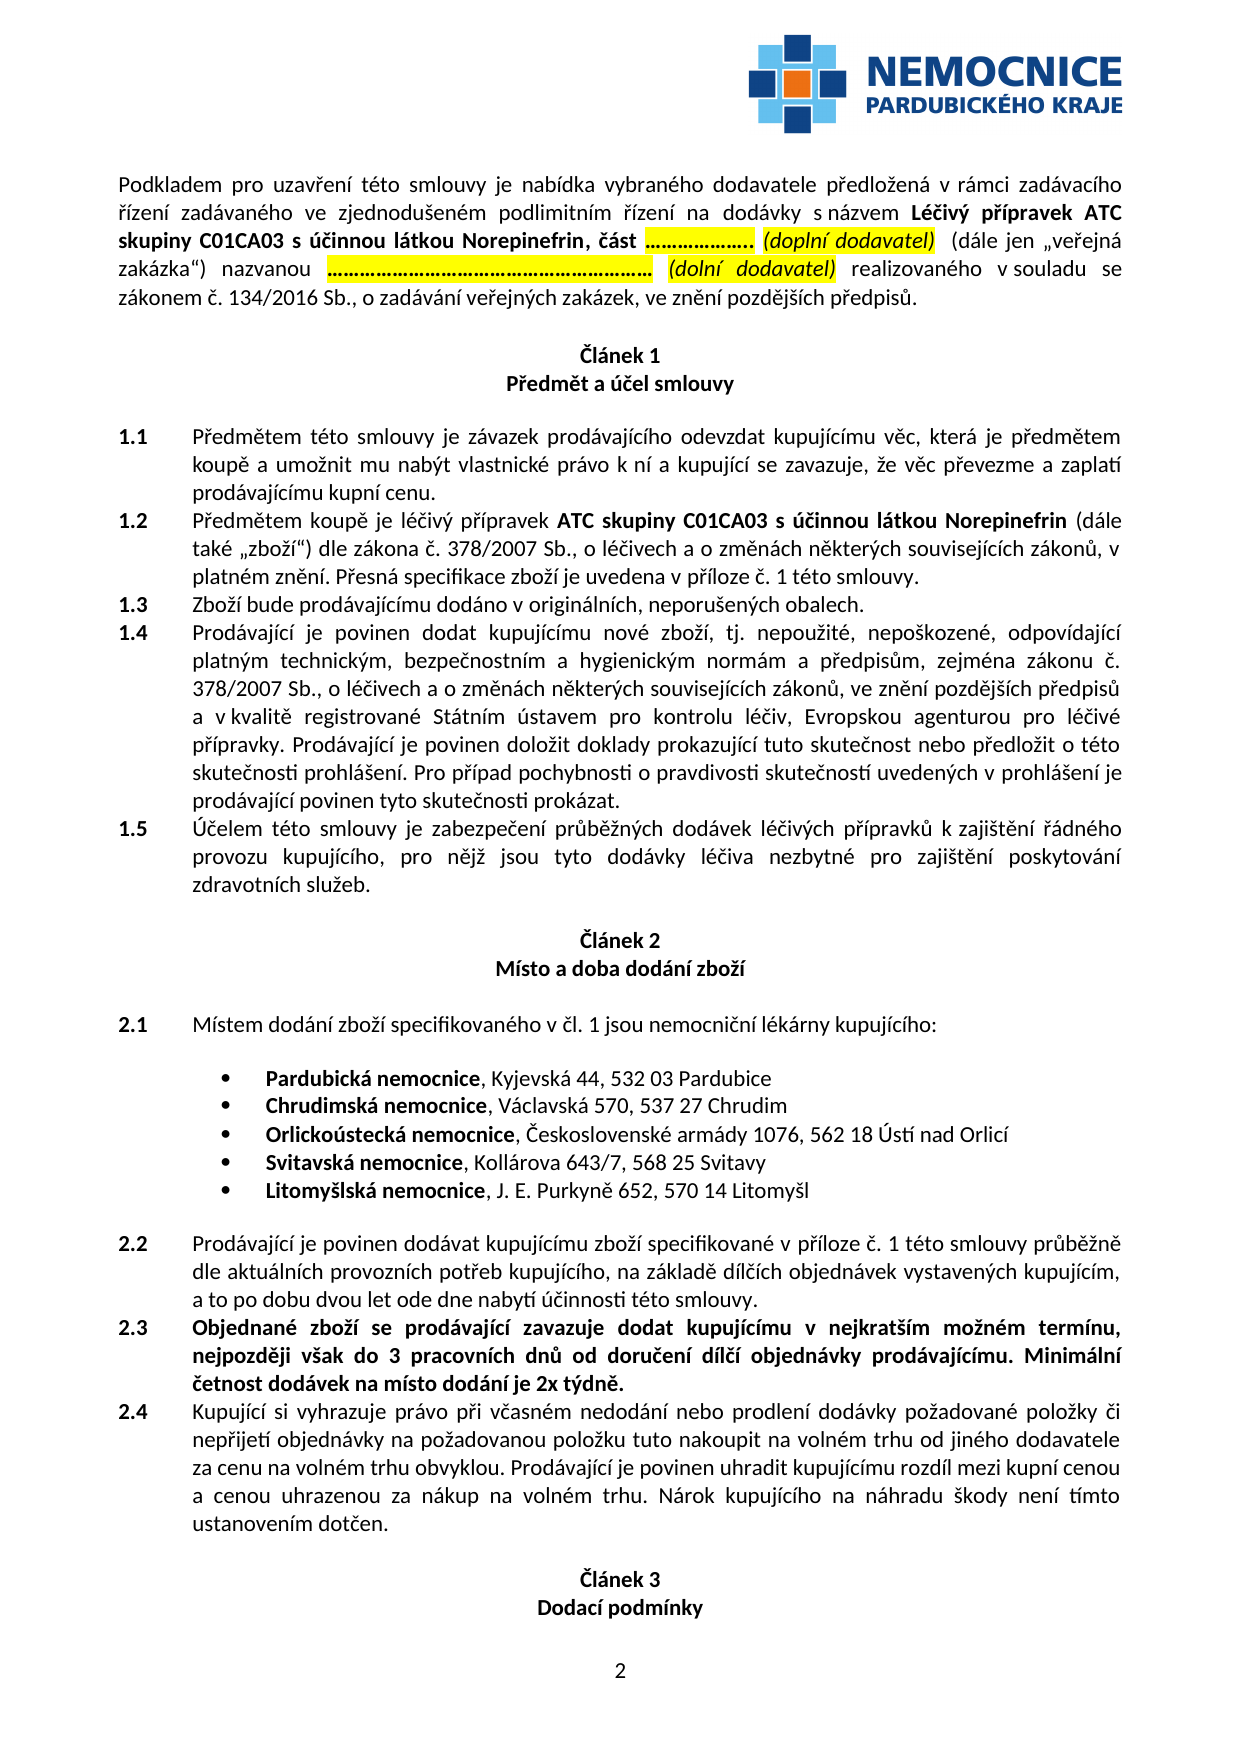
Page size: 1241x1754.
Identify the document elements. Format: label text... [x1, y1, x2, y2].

list Chrudimská nemocnice, Václavská 570, 537 27 Chrudim [193, 1092, 1122, 1120]
subtitle 1.1 Předmětem této smlouvy je závazek prodávajícího odevzdat kupujícímu věc, která je předmětem koupě a umožnit mu nabýt vlastnické právo k ní a kupující se zavazuje, že věc převezme a zaplatí prodávajícímu kupní cenu. [118, 422, 1122, 506]
text 2.4 Kupující si vyhrazuje právo při včasném nedodání nebo prodlení dodávky požadované položky či nepřijetí objednávky na požadovanou položku tuto nakoupit na volném trhu od jiného dodavatele za cenu na volném trhu obvyklou. Prodávající je povinen uhradit kupujícímu rozdíl mezi kupní cenou a cenou uhrazenou za nákup na volném trhu. Nárok kupujícího na náhradu škody není tímto ustanovením dotčen. [118, 1397, 1122, 1537]
list Litomyšlská nemocnice, J. E. Purkyně 652, 570 14 Litomyšl [193, 1176, 1122, 1204]
picture [747, 33, 1123, 135]
text Článek 1 [118, 341, 1122, 369]
text Dodací podmínky [118, 1593, 1122, 1621]
text 2.3 Objednané zboží se prodávající zavazuje dodat kupujícímu v nejkratším možném termínu, nejpozději však do 3 pracovních dnů od doručení dílčí objednávky prodávajícímu. Minimální četnost dodávek na místo dodání je 2x týdně. [118, 1313, 1122, 1397]
text Článek 2 [118, 927, 1122, 954]
text 1.4 Prodávající je povinen dodat kupujícímu nové zboží, tj. nepoužité, nepoškozené, odpovídající platným technickým, bezpečnostním a hygienickým normám a předpisům, zejména zákonu č. 378/2007 Sb., o léčivech a o změnách některých souvisejících zákonů, ve znění pozdějších předpisů a v kvalitě registrované Státním ústavem pro kontrolu léčiv, Evropskou agenturou pro léčivé přípravky. Prodávající je povinen doložit doklady prokazující tuto skutečnost nebo předložit o této skutečnosti prohlášení. Pro případ pochybnosti o pravdivosti skutečností uvedených v prohlášení je prodávající povinen tyto skutečnosti prokázat. [118, 618, 1122, 814]
text Podkladem pro uzavření této smlouvy je nabídka vybraného dodavatele předložená v rámci zadávacího řízení zadávaného ve zjednodušeném podlimitním řízení na dodávky s názvem Léčivý přípravek ATC skupiny C01CA03 s účinnou látkou Norepinefrin, část ……………….. (doplní dodavatel) (dále jen „veřejná zakázka“) nazvanou …………………………………………………… (dolní dodavatel) realizovaného v souladu se zákonem č. 134/2016 Sb., o zadávání veřejných zakázek, ve znění pozdějších předpisů. [118, 171, 1122, 311]
text 1.5 Účelem této smlouvy je zabezpečení průběžných dodávek léčivých přípravků k zajištění řádného provozu kupujícího, pro nějž jsou tyto dodávky léčiva nezbytné pro zajištění poskytování zdravotních služeb. [118, 814, 1122, 898]
text 2.2 Prodávající je povinen dodávat kupujícímu zboží specifikované v příloze č. 1 této smlouvy průběžně dle aktuálních provozních potřeb kupujícího, na základě dílčích objednávek vystavených kupujícím, a to po dobu dvou let ode dne nabytí účinnosti této smlouvy. [118, 1229, 1122, 1313]
text 1.2 Předmětem koupě je léčivý přípravek ATC skupiny C01CA03 s účinnou látkou Norepinefrin (dále také „zboží“) dle zákona č. 378/2007 Sb., o léčivech a o změnách některých souvisejících zákonů, v platném znění. Přesná specifikace zboží je uvedena v příloze č. 1 této smlouvy. [118, 506, 1122, 590]
list Orlickoústecká nemocnice, Československé armády 1076, 562 18 Ústí nad Orlicí [193, 1120, 1122, 1148]
text 1.3 Zboží bude prodávajícímu dodáno v originálních, neporušených obalech. [118, 590, 1122, 618]
text Místo a doba dodání zboží [118, 954, 1122, 983]
list Svitavská nemocnice, Kollárova 643/7, 568 25 Svitavy [193, 1148, 1122, 1176]
list Pardubická nemocnice, Kyjevská 44, 532 03 Pardubice [193, 1064, 1122, 1092]
text 2.1 Místem dodání zboží specifikovaného v čl. 1 jsou nemocniční lékárny kupujícího: [118, 1011, 1122, 1039]
text Předmět a účel smlouvy [118, 369, 1122, 397]
text Článek 3 [118, 1565, 1122, 1593]
